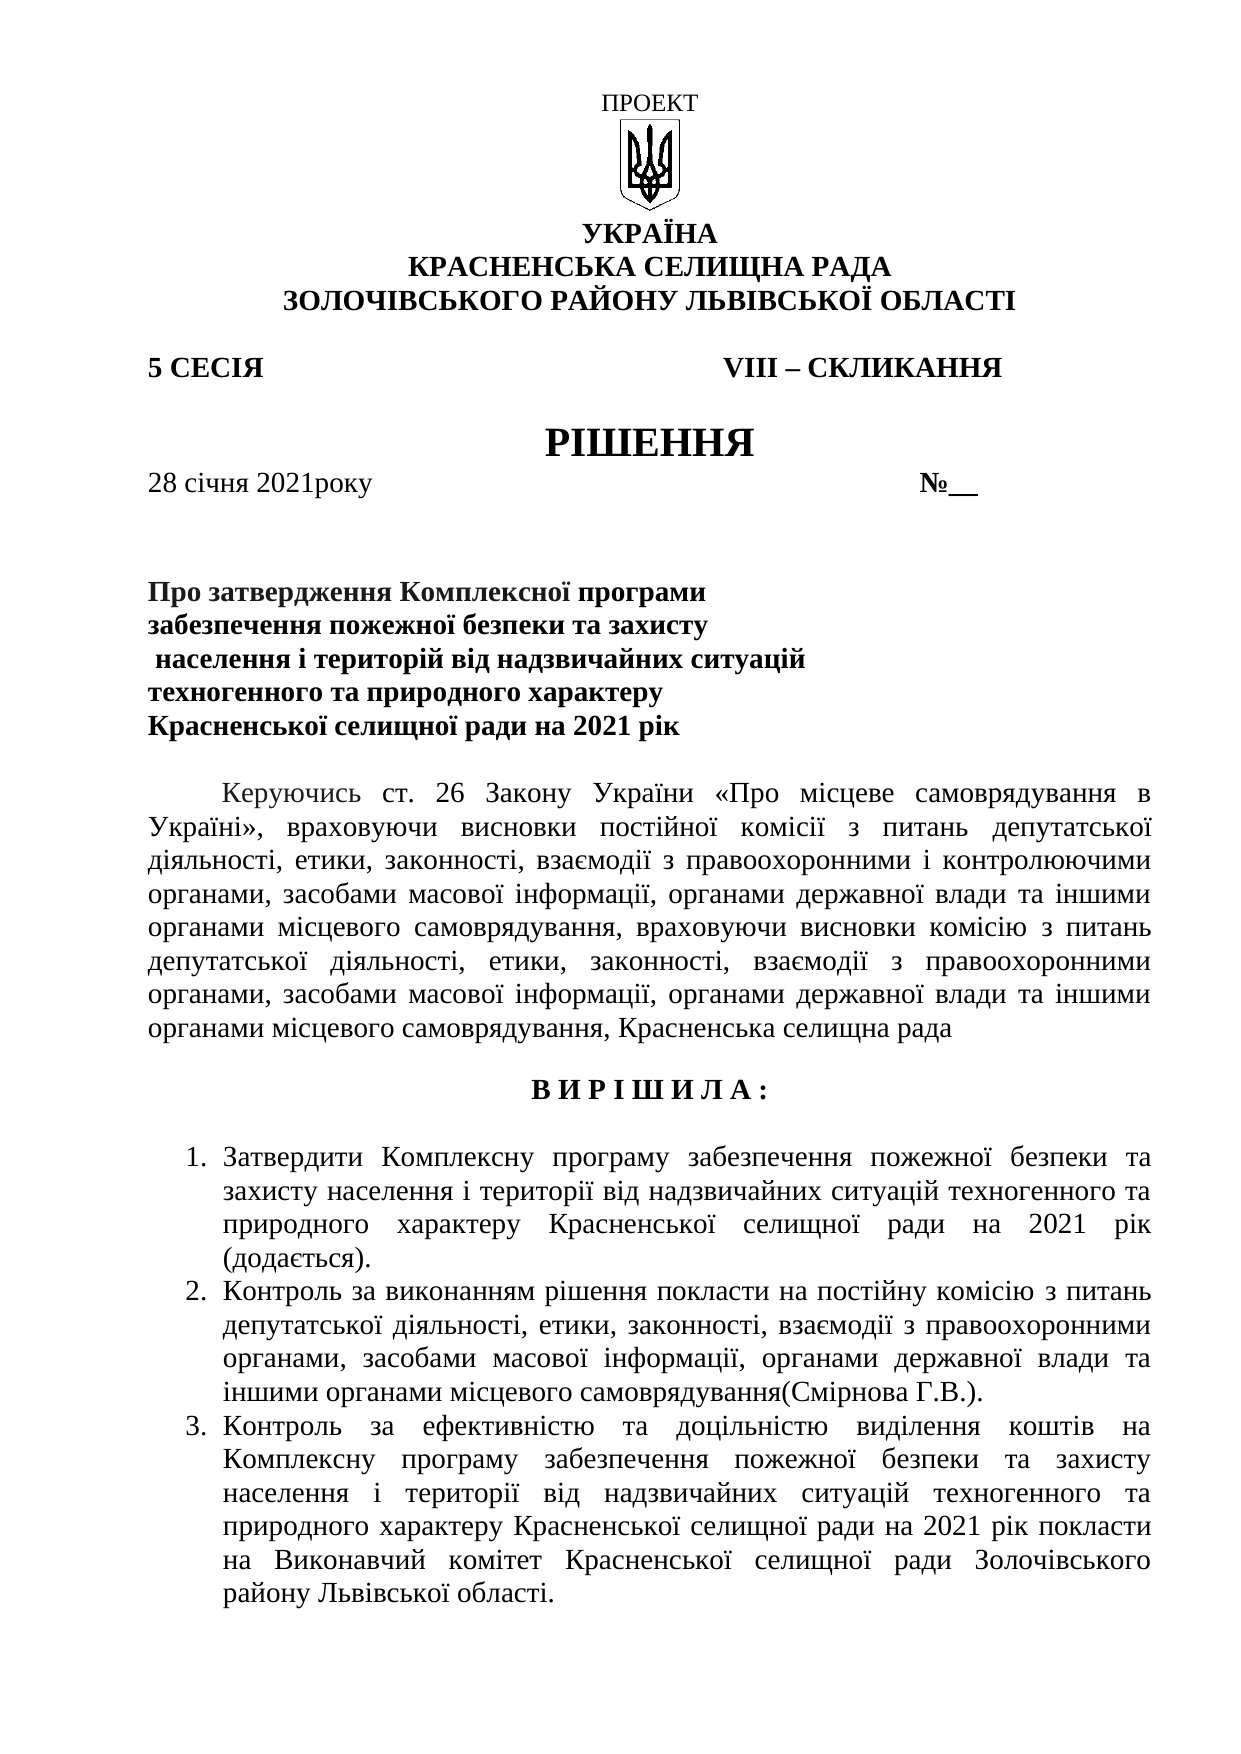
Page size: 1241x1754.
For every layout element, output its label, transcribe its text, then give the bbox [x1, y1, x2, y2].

text КРАСНЕНСЬКА СЕЛИЩНА РАДА [148, 249, 1152, 283]
text В И Р І Ш И Л А : [148, 1072, 1152, 1106]
text 5 СЕСІЯ VIII – СКЛИКАННЯ [148, 350, 1152, 383]
list Контроль за виконанням рішення покласти на постійну комісію з питань депутатської діяльності, етики, законності, взаємодії з правоохоронними органами, засобами масової інформації, органами державної влади та іншими органами місцевого самоврядування(Смірнова Г.В.). [185, 1273, 1152, 1408]
picture [616, 117, 683, 216]
text 28 січня 2021року №__ [148, 465, 1152, 498]
text ПРОЕКТ [148, 88, 1152, 117]
text Красненської селищної ради на 2021 рік [148, 708, 1152, 742]
text ЗОЛОЧІВСЬКОГО РАЙОНУ ЛЬВІВСЬКОЇ ОБЛАСТІ [148, 283, 1152, 316]
text забезпечення пожежної безпеки та захисту [148, 607, 1152, 641]
text техногенного та природного характеру [148, 674, 1152, 708]
text населення і територій від надзвичайних ситуацій [148, 641, 1152, 674]
text РІШЕННЯ [148, 417, 1152, 465]
list Затвердити Комплексну програму забезпечення пожежної безпеки та захисту населення і території від надзвичайних ситуацій техногенного та природного характеру Красненської селищної ради на 2021 рік (додається). [185, 1139, 1152, 1273]
text Про затвердження Комплексної програми [148, 574, 1152, 607]
text УКРАЇНА [148, 216, 1152, 249]
text Керуючись ст. 26 Закону України «Про місцеве самоврядування в Україні», враховуючи висновки постійної комісії з питань депутатської діяльності, етики, законності, взаємодії з правоохоронними і контролюючими органами, засобами масової інформації, органами державної влади та іншими органами місцевого самоврядування, враховуючи висновки комісію з питань депутатської діяльності, етики, законності, взаємодії з правоохоронними органами, засобами масової інформації, органами державної влади та іншими органами місцевого самоврядування, Красненська селищна рада [148, 775, 1152, 1043]
list Контроль за ефективністю та доцільністю виділення коштів на Комплексну програму забезпечення пожежної безпеки та захисту населення і території від надзвичайних ситуацій техногенного та природного характеру Красненської селищної ради на 2021 рік покласти на Виконавчий комітет Красненської селищної ради Золочівського району Львівської області. [185, 1408, 1152, 1609]
